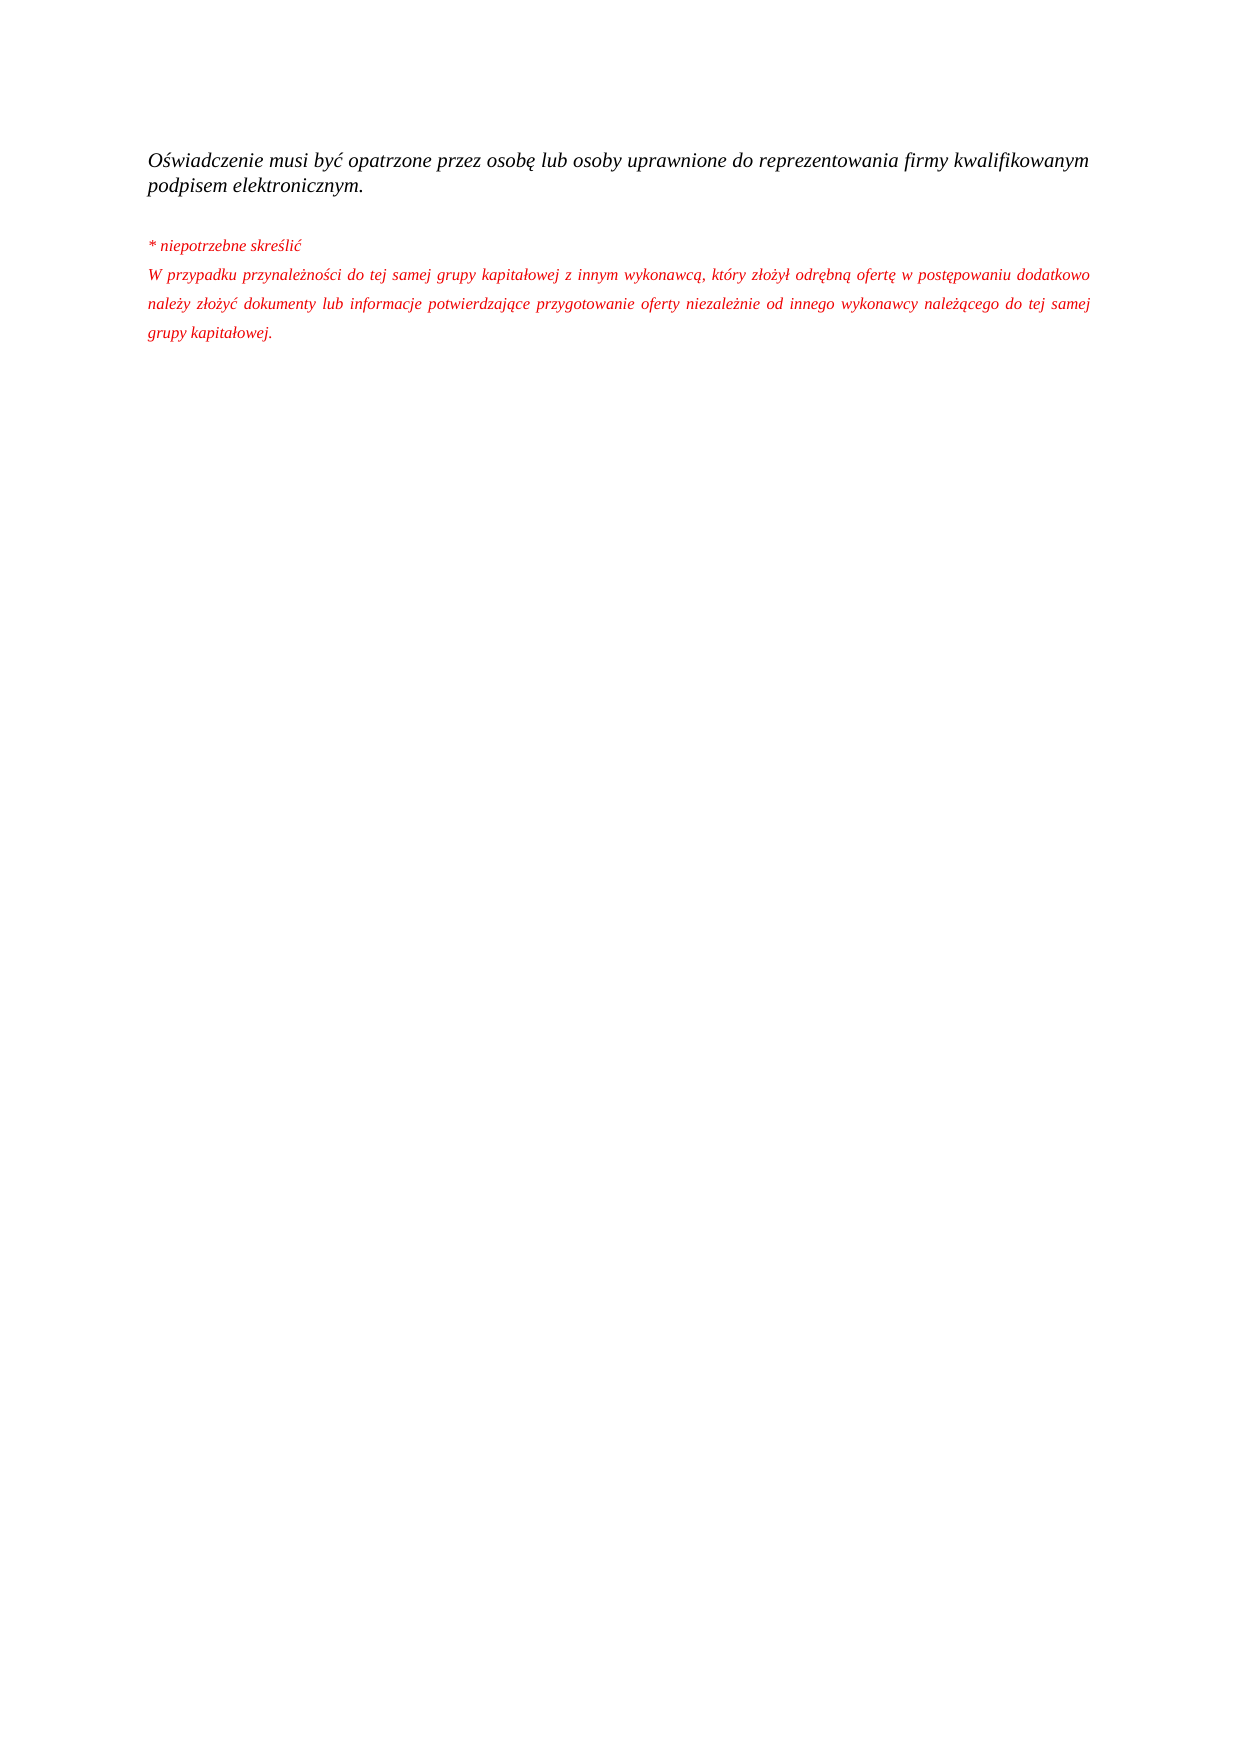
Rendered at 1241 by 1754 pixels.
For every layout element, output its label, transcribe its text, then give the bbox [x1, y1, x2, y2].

text W przypadku przynależności do tej samej grupy kapitałowej z innym wykonawcą, który złożył odrębną ofertę w postępowaniu dodatkowo należy złożyć dokumenty lub informacje potwierdzające przygotowanie oferty niezależnie od innego wykonawcy należącego do tej samej grupy kapitałowej. [148, 265, 1093, 342]
text Oświadczenie musi być opatrzone przez osobę lub osoby uprawnione do reprezentowania firmy kwalifikowanym podpisem elektronicznym. [148, 148, 1093, 197]
text * niepotrzebne skreślić [148, 236, 1093, 255]
